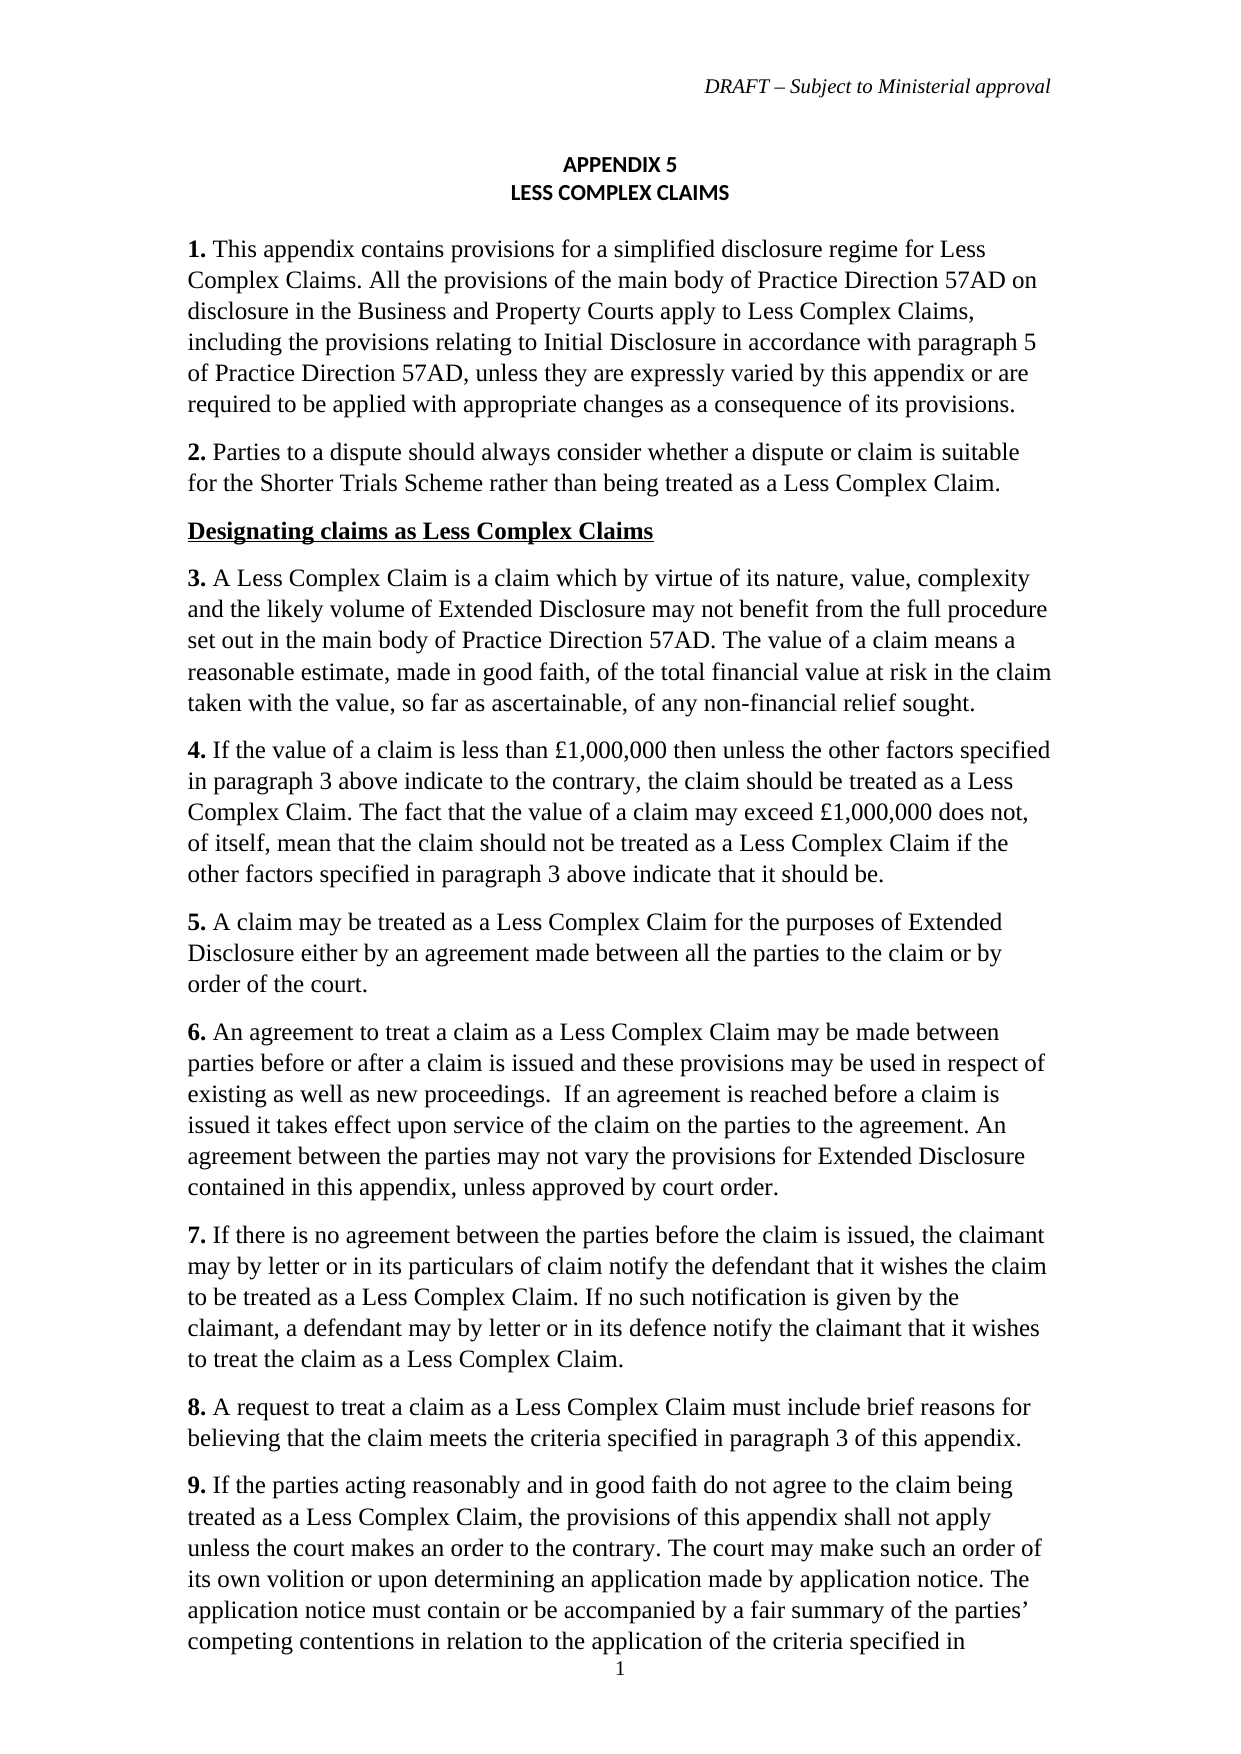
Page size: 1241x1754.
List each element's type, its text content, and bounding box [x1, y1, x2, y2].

text 5. A claim may be treated as a Less Complex Claim for the purposes of Extended Disclosure either by an agreement made between all the parties to the claim or by order of the court. [187, 907, 1053, 998]
text 7. If there is no agreement between the parties before the claim is issued, the claimant may by letter or in its particulars of claim notify the defendant that it wishes the claim to be treated as a Less Complex Claim. If no such notification is given by the claimant, a defendant may by letter or in its defence notify the claimant that it wishes to treat the claim as a Less Complex Claim. [187, 1220, 1053, 1373]
text 2. Parties to a dispute should always consider whether a dispute or claim is suitable for the Shorter Trials Scheme rather than being treated as a Less Complex Claim. [187, 437, 1053, 497]
text 6. An agreement to treat a claim as a Less Complex Claim may be made between parties before or after a claim is issued and these provisions may be used in respect of existing as well as new proceedings. If an agreement is reached before a claim is issued it takes effect upon service of the claim on the parties to the agreement. An agreement between the parties may not vary the provisions for Extended Disclosure contained in this appendix, unless approved by court order. [187, 1017, 1053, 1201]
text Designating claims as Less Complex Claims [187, 516, 1053, 544]
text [187, 1471, 1053, 1654]
text APPENDIX 5 [187, 150, 1053, 178]
text 3. A Less Complex Claim is a claim which by virtue of its nature, value, complexity and the likely volume of Extended Disclosure may not benefit from the full procedure set out in the main body of Practice Direction 57AD. The value of a claim means a reasonable estimate, made in good faith, of the total financial value at risk in the claim taken with the value, so far as ascertainable, of any non-financial relief sought. [187, 563, 1053, 716]
text LESS COMPLEX CLAIMS [187, 178, 1053, 206]
text 1. This appendix contains provisions for a simplified disclosure regime for Less Complex Claims. All the provisions of the main body of Practice Direction 57AD on disclosure in the Business and Property Courts apply to Less Complex Claims, including the provisions relating to Initial Disclosure in accordance with paragraph 5 of Practice Direction 57AD, unless they are expressly varied by this appendix or are required to be applied with appropriate changes as a consequence of its provisions. [187, 234, 1053, 418]
text 8. A request to treat a claim as a Less Complex Claim must include brief reasons for believing that the claim meets the criteria specified in paragraph 3 of this appendix. [187, 1392, 1053, 1452]
text 4. If the value of a claim is less than £1,000,000 then unless the other factors specified in paragraph 3 above indicate to the contrary, the claim should be treated as a Less Complex Claim. The fact that the value of a claim may exceed £1,000,000 does not, of itself, mean that the claim should not be treated as a Less Complex Claim if the other factors specified in paragraph 3 above indicate that it should be. [187, 735, 1053, 888]
